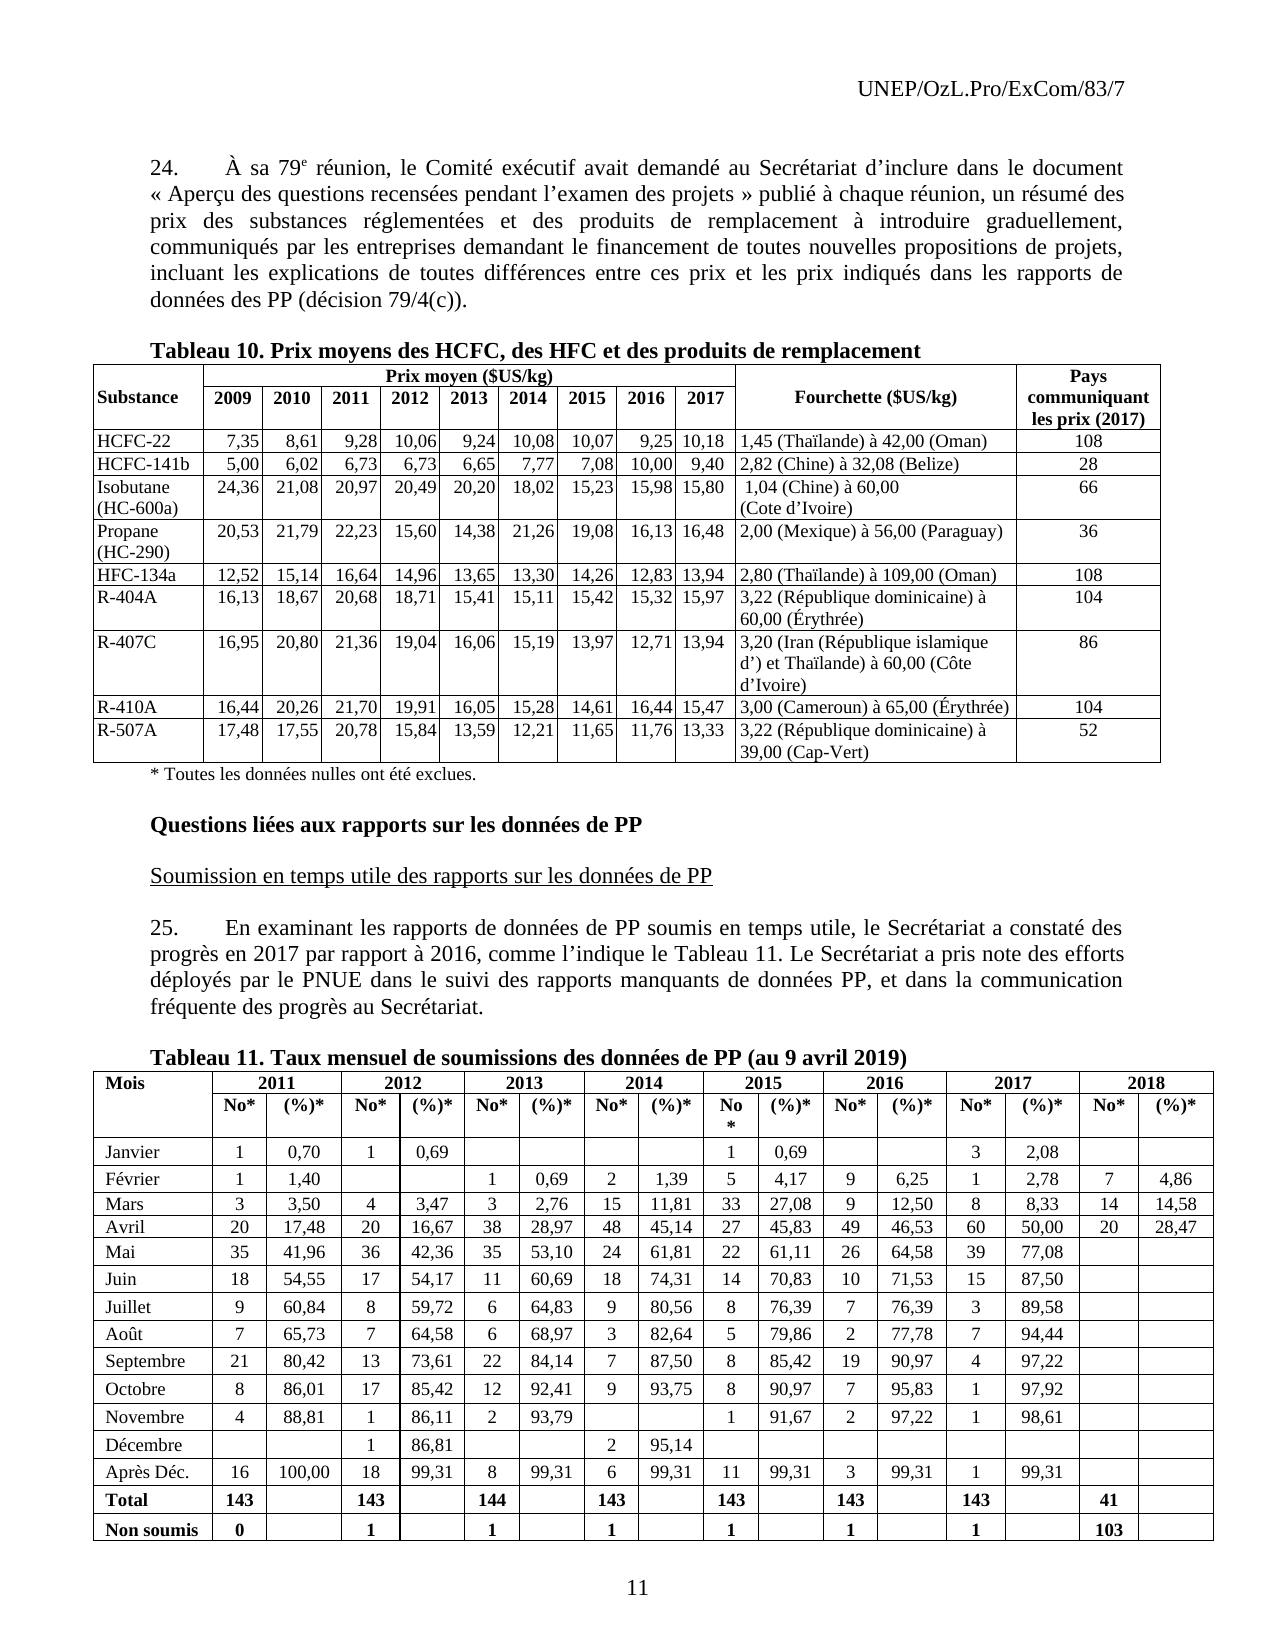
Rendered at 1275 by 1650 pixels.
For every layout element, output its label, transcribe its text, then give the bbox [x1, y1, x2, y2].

table_cell 2 [824, 1404, 877, 1430]
table_cell 95,83 [878, 1375, 946, 1403]
table_cell 14 [704, 1266, 758, 1292]
table_cell 17,55 [263, 719, 321, 762]
table_cell 77,78 [878, 1321, 946, 1347]
table_cell 61,81 [639, 1238, 703, 1265]
table_cell 13 [342, 1348, 399, 1374]
table_cell 46,53 [878, 1216, 946, 1237]
table_cell 4,17 [759, 1166, 823, 1192]
table_cell [1080, 1459, 1138, 1485]
table_cell 89,58 [1006, 1293, 1079, 1319]
table_cell [465, 1431, 519, 1458]
table_cell 8,33 [1006, 1193, 1079, 1215]
table_cell 77,08 [1006, 1238, 1079, 1265]
table_cell 10,06 [381, 430, 439, 452]
table_cell 64,58 [401, 1321, 464, 1347]
table_cell 2 [585, 1431, 638, 1458]
table_cell [465, 1138, 519, 1165]
table_cell 93,79 [520, 1404, 584, 1430]
table_cell [639, 1404, 703, 1430]
table_cell 2012 [381, 387, 439, 429]
table_cell 76,39 [878, 1293, 946, 1319]
table_cell [1139, 1486, 1213, 1513]
table_cell No* [465, 1094, 519, 1137]
table_cell 15,42 [558, 586, 616, 629]
table_cell 5,00 [204, 453, 262, 474]
table_cell 2,00 (Mexique) à 56,00 (Paraguay) [736, 520, 1016, 563]
table_cell [401, 1514, 464, 1540]
table_cell 1 [824, 1514, 877, 1540]
table_cell 15 [947, 1266, 1005, 1292]
table_cell 6 [585, 1459, 638, 1485]
table_cell 7 [947, 1321, 1005, 1347]
table_cell 16,67 [401, 1216, 464, 1237]
table_cell 1 [704, 1514, 758, 1540]
table_cell 99,31 [878, 1459, 946, 1485]
table_cell [1006, 1514, 1079, 1540]
table_cell Isobutane (HC-600a) [94, 476, 203, 519]
table_cell Juillet [94, 1293, 212, 1319]
table_cell 41 [1080, 1486, 1138, 1513]
table_header 2018 [1080, 1072, 1213, 1093]
table_cell [1080, 1138, 1138, 1165]
table_cell 39 [947, 1238, 1005, 1265]
table_cell 14,38 [440, 520, 498, 563]
table_cell 2,76 [520, 1193, 584, 1215]
table_cell 21 [213, 1348, 266, 1374]
table_cell 143 [947, 1486, 1005, 1513]
table_cell Avril [94, 1216, 212, 1237]
table_cell [401, 1166, 464, 1192]
table_cell Décembre [94, 1431, 212, 1458]
table_cell No* [342, 1094, 399, 1137]
table_cell 8 [704, 1348, 758, 1374]
table_cell 22 [465, 1348, 519, 1374]
text * Toutes les données nulles ont été exclues. [66, 763, 1125, 785]
table_cell 98,61 [1006, 1404, 1079, 1430]
table_cell (%)* [639, 1094, 703, 1137]
table_cell 19 [824, 1348, 877, 1374]
table_cell 48 [585, 1216, 638, 1237]
table_cell 1 [947, 1459, 1005, 1485]
table_cell 12,52 [204, 564, 262, 585]
table_cell 3 [213, 1193, 266, 1215]
table_cell 1 [465, 1166, 519, 1192]
table_cell R-407C [94, 631, 203, 695]
table_cell Octobre [94, 1375, 212, 1403]
table_cell [213, 1431, 266, 1458]
table_cell 3 [585, 1321, 638, 1347]
table_cell 15,28 [499, 696, 557, 718]
table_cell 68,97 [520, 1321, 584, 1347]
table_cell 6,25 [878, 1166, 946, 1192]
table_cell 24 [585, 1238, 638, 1265]
table_cell 15,60 [381, 520, 439, 563]
table_cell 2009 [204, 387, 262, 429]
table_cell 0,69 [401, 1138, 464, 1165]
table_cell No* [585, 1094, 638, 1137]
table_cell 87,50 [639, 1348, 703, 1374]
table_cell 108 [1017, 564, 1160, 585]
table_cell 143 [342, 1486, 399, 1513]
table_cell [1080, 1293, 1138, 1319]
table_cell 86 [1017, 631, 1160, 695]
table_cell 2 [465, 1404, 519, 1430]
table_cell 92,41 [520, 1375, 584, 1403]
table_cell [639, 1514, 703, 1540]
table_cell 99,31 [401, 1459, 464, 1485]
table_cell Après Déc. [94, 1459, 212, 1485]
table_cell 2016 [617, 387, 675, 429]
table_cell 13,97 [558, 631, 616, 695]
table_cell 13,94 [676, 631, 735, 695]
table_cell 6 [465, 1321, 519, 1347]
table_cell 1 [704, 1404, 758, 1430]
table_cell (%)* [267, 1094, 341, 1137]
table_cell No* [947, 1094, 1005, 1137]
table_cell 99,31 [639, 1459, 703, 1485]
table_cell 85,42 [401, 1375, 464, 1403]
table_cell 7 [585, 1348, 638, 1374]
table_cell 28,47 [1139, 1216, 1213, 1237]
table_cell 21,08 [263, 476, 321, 519]
table_cell 18,02 [499, 476, 557, 519]
table_cell 16,48 [676, 520, 735, 563]
table_cell 1 [947, 1404, 1005, 1430]
table_cell [1139, 1514, 1213, 1540]
table_cell 20,53 [204, 520, 262, 563]
table_cell 16,44 [204, 696, 262, 718]
table_cell 7,08 [558, 453, 616, 474]
table_cell 15,84 [381, 719, 439, 762]
table_cell 1 [342, 1404, 399, 1430]
table_cell 84,14 [520, 1348, 584, 1374]
table_cell 28,97 [520, 1216, 584, 1237]
table_cell 104 [1017, 586, 1160, 629]
table_cell 3,47 [401, 1193, 464, 1215]
table_cell 19,04 [381, 631, 439, 695]
table_cell Janvier [94, 1138, 212, 1165]
table_cell 7 [824, 1375, 877, 1403]
table_cell 9 [585, 1293, 638, 1319]
table_cell 65,73 [267, 1321, 341, 1347]
table_cell 2,08 [1006, 1138, 1079, 1165]
table_cell 1,39 [639, 1166, 703, 1192]
table_cell 73,61 [401, 1348, 464, 1374]
table_cell 9 [824, 1166, 877, 1192]
table_cell 20,80 [263, 631, 321, 695]
table_cell 6,65 [440, 453, 498, 474]
table_cell 66 [1017, 476, 1160, 519]
table_cell 3,20 (Iran (République islamique d’) et Thaïlande) à 60,00 (Côte d’Ivoire) [736, 631, 1016, 695]
table_cell 35 [213, 1238, 266, 1265]
table_cell 8 [342, 1293, 399, 1319]
table_cell 7,35 [204, 430, 262, 452]
table_cell 18 [342, 1459, 399, 1485]
table_cell 7,77 [499, 453, 557, 474]
text Questions liées aux rapports sur les données de PP [150, 811, 1125, 837]
table_cell [267, 1431, 341, 1458]
table_cell HCFC-141b [94, 453, 203, 474]
table_header Substance [94, 365, 203, 429]
table_cell [520, 1514, 584, 1540]
table_cell 20,68 [322, 586, 380, 629]
table_cell 8 [465, 1459, 519, 1485]
table_cell 3 [947, 1138, 1005, 1165]
table_cell 12,71 [617, 631, 675, 695]
table_cell 90,97 [759, 1375, 823, 1403]
table_cell 15,32 [617, 586, 675, 629]
table_header Fourchette ($US/kg) [736, 365, 1016, 429]
table_cell 70,83 [759, 1266, 823, 1292]
table_cell [1139, 1293, 1213, 1319]
table_cell (%)* [520, 1094, 584, 1137]
table_cell 14,96 [381, 564, 439, 585]
table_cell [585, 1404, 638, 1430]
table_cell [947, 1431, 1005, 1458]
table_cell [759, 1431, 823, 1458]
table_cell 21,26 [499, 520, 557, 563]
table_cell [639, 1486, 703, 1513]
table_cell 18,67 [263, 586, 321, 629]
table_cell [1139, 1348, 1213, 1374]
table_cell [1139, 1404, 1213, 1430]
table_cell 103 [1080, 1514, 1138, 1540]
table_cell 8,61 [263, 430, 321, 452]
table_cell [824, 1138, 877, 1165]
table_cell 5 [704, 1166, 758, 1192]
table_cell [1006, 1486, 1079, 1513]
table_cell 7 [213, 1321, 266, 1347]
table_cell 7 [1080, 1166, 1138, 1192]
table_cell 1,45 (Thaïlande) à 42,00 (Oman) [736, 430, 1016, 452]
table_cell 3 [947, 1293, 1005, 1319]
table_cell 15,97 [676, 586, 735, 629]
table_cell 24,36 [204, 476, 262, 519]
table_cell 60,84 [267, 1293, 341, 1319]
table_cell 64,83 [520, 1293, 584, 1319]
table_cell 1 [465, 1514, 519, 1540]
table_cell 12,83 [617, 564, 675, 585]
table_cell 52 [1017, 719, 1160, 762]
table_cell 2013 [440, 387, 498, 429]
table_cell [1139, 1266, 1213, 1292]
table_cell 2 [824, 1321, 877, 1347]
table_header Mois [94, 1072, 212, 1137]
table_cell 4 [213, 1404, 266, 1430]
table_cell 49 [824, 1216, 877, 1237]
table_cell 15,80 [676, 476, 735, 519]
table_cell 143 [704, 1486, 758, 1513]
table_cell (%)* [401, 1094, 464, 1137]
table_cell 4,86 [1139, 1166, 1213, 1192]
text Tableau 11. Taux mensuel de soumissions des données de PP (au 9 avril 2019) [150, 1044, 1125, 1071]
table_cell Propane (HC-290) [94, 520, 203, 563]
table_cell 86,11 [401, 1404, 464, 1430]
table_cell 99,31 [1006, 1459, 1079, 1485]
table_cell 6,73 [381, 453, 439, 474]
table_cell 33 [704, 1193, 758, 1215]
table_cell 3,50 [267, 1193, 341, 1215]
table_cell [1080, 1321, 1138, 1347]
table_cell 42,36 [401, 1238, 464, 1265]
table_cell 16,05 [440, 696, 498, 718]
table_cell 12,50 [878, 1193, 946, 1215]
table_cell [1139, 1138, 1213, 1165]
table_cell 17,48 [267, 1216, 341, 1237]
table_cell 108 [1017, 430, 1160, 452]
table_cell 6,73 [322, 453, 380, 474]
table_cell 20,20 [440, 476, 498, 519]
table_cell 38 [465, 1216, 519, 1237]
table_cell 15,47 [676, 696, 735, 718]
table_cell Novembre [94, 1404, 212, 1430]
text Tableau 10. Prix moyens des HCFC, des HFC et des produits de remplacement [150, 337, 1125, 363]
table_cell 88,81 [267, 1404, 341, 1430]
table_header 2016 [824, 1072, 946, 1093]
table_cell [1139, 1459, 1213, 1485]
table_cell 20 [213, 1216, 266, 1237]
table_cell 16,95 [204, 631, 262, 695]
table_cell 17 [342, 1266, 399, 1292]
table_cell 11,76 [617, 719, 675, 762]
table_cell 8 [704, 1293, 758, 1319]
table_cell 13,33 [676, 719, 735, 762]
table_cell 27 [704, 1216, 758, 1237]
table_cell 22,23 [322, 520, 380, 563]
table_cell [342, 1166, 399, 1192]
table_cell [878, 1514, 946, 1540]
table_cell R-507A [94, 719, 203, 762]
table_cell 1,40 [267, 1166, 341, 1192]
table_cell 50,00 [1006, 1216, 1079, 1237]
table_cell 1 [213, 1138, 266, 1165]
table_cell 21,70 [322, 696, 380, 718]
table_cell [704, 1431, 758, 1458]
table_cell 1,04 (Chine) à 60,00 (Cote d’Ivoire) [736, 476, 1016, 519]
table_cell 19,91 [381, 696, 439, 718]
table_cell Non soumis [94, 1514, 212, 1540]
table_cell 74,31 [639, 1266, 703, 1292]
table_cell 1 [947, 1166, 1005, 1192]
table_cell 3,22 (République dominicaine) à 60,00 (Érythrée) [736, 586, 1016, 629]
table_cell 104 [1017, 696, 1160, 718]
table_cell 1 [342, 1138, 399, 1165]
table_cell 1 [947, 1514, 1005, 1540]
table_cell 0,69 [759, 1138, 823, 1165]
table_cell 20,97 [322, 476, 380, 519]
table_cell 94,44 [1006, 1321, 1079, 1347]
table_cell 61,11 [759, 1238, 823, 1265]
table_cell [639, 1138, 703, 1165]
table_cell 2,78 [1006, 1166, 1079, 1192]
table_cell 3,00 (Cameroun) à 65,00 (Érythrée) [736, 696, 1016, 718]
table_cell R-410A [94, 696, 203, 718]
table_cell 20 [342, 1216, 399, 1237]
table_cell 28 [1017, 453, 1160, 474]
table_cell 15 [585, 1193, 638, 1215]
table_cell 8 [213, 1375, 266, 1403]
table_cell 36 [1017, 520, 1160, 563]
table_cell [585, 1138, 638, 1165]
table_header Prix moyen ($US/kg) [204, 365, 735, 386]
table_cell 1 [585, 1514, 638, 1540]
table_cell 16,13 [617, 520, 675, 563]
table_cell 76,39 [759, 1293, 823, 1319]
table_cell 45,14 [639, 1216, 703, 1237]
table_cell [1080, 1238, 1138, 1265]
table_cell 15,14 [263, 564, 321, 585]
table_cell 82,64 [639, 1321, 703, 1347]
table_cell 85,42 [759, 1348, 823, 1374]
table_cell Février [94, 1166, 212, 1192]
table_cell [520, 1138, 584, 1165]
table_cell 10,00 [617, 453, 675, 474]
table_cell [401, 1486, 464, 1513]
table_cell 15,11 [499, 586, 557, 629]
table_cell 0,69 [520, 1166, 584, 1192]
table_cell 97,22 [1006, 1348, 1079, 1374]
table_cell 5 [704, 1321, 758, 1347]
table_cell 16 [213, 1459, 266, 1485]
table_cell 143 [585, 1486, 638, 1513]
table_cell [878, 1138, 946, 1165]
table_cell 36 [342, 1238, 399, 1265]
table_cell 14,26 [558, 564, 616, 585]
table_cell 4 [947, 1348, 1005, 1374]
table_cell Août [94, 1321, 212, 1347]
table_cell 15,41 [440, 586, 498, 629]
table_cell 60 [947, 1216, 1005, 1237]
table_cell 13,59 [440, 719, 498, 762]
table_cell 9,25 [617, 430, 675, 452]
table_cell 17 [342, 1375, 399, 1403]
table_cell 18 [585, 1266, 638, 1292]
table_header 2013 [465, 1072, 584, 1093]
table_cell [1080, 1404, 1138, 1430]
table_header 2017 [947, 1072, 1079, 1093]
table_cell (%)* [878, 1094, 946, 1137]
table_cell Juin [94, 1266, 212, 1292]
table_cell 2015 [558, 387, 616, 429]
table_header Pays communiquant les prix (2017) [1017, 365, 1160, 429]
table_cell 10,07 [558, 430, 616, 452]
table_cell 10 [824, 1266, 877, 1292]
table_cell 95,14 [639, 1431, 703, 1458]
table_cell 91,67 [759, 1404, 823, 1430]
table_cell 12,21 [499, 719, 557, 762]
table_cell 1 [704, 1138, 758, 1165]
table_cell 11,65 [558, 719, 616, 762]
table_cell [1139, 1431, 1213, 1458]
table_cell 0,70 [267, 1138, 341, 1165]
table_cell 16,44 [617, 696, 675, 718]
table_cell [1139, 1375, 1213, 1403]
table_header 2012 [342, 1072, 464, 1093]
text Soumission en temps utile des rapports sur les données de PP [150, 862, 1125, 889]
table_cell 20,26 [263, 696, 321, 718]
table_cell Mars [94, 1193, 212, 1215]
table_cell 18,71 [381, 586, 439, 629]
table_cell 54,17 [401, 1266, 464, 1292]
table_cell Total [94, 1486, 212, 1513]
table_cell 64,58 [878, 1238, 946, 1265]
table_cell 9 [585, 1375, 638, 1403]
table_cell [1080, 1266, 1138, 1292]
table_cell 26 [824, 1238, 877, 1265]
table_cell 2,80 (Thaïlande) à 109,00 (Oman) [736, 564, 1016, 585]
table_cell 2,82 (Chine) à 32,08 (Belize) [736, 453, 1016, 474]
table_cell 0 [213, 1514, 266, 1540]
table_cell 86,81 [401, 1431, 464, 1458]
table_cell 59,72 [401, 1293, 464, 1319]
table_cell 13,94 [676, 564, 735, 585]
table_cell 99,31 [759, 1459, 823, 1485]
table_cell [520, 1486, 584, 1513]
table_cell 71,53 [878, 1266, 946, 1292]
table_cell 79,86 [759, 1321, 823, 1347]
table_cell [267, 1486, 341, 1513]
table_header 2014 [585, 1072, 703, 1093]
table_cell 53,10 [520, 1238, 584, 1265]
table_cell 13,65 [440, 564, 498, 585]
table_cell 3 [465, 1193, 519, 1215]
table_cell 20,78 [322, 719, 380, 762]
table_cell 80,56 [639, 1293, 703, 1319]
table_cell 97,92 [1006, 1375, 1079, 1403]
table_cell 99,31 [520, 1459, 584, 1485]
table_cell 12 [465, 1375, 519, 1403]
table_cell (%)* [759, 1094, 823, 1137]
table_cell 16,64 [322, 564, 380, 585]
table_cell 17,48 [204, 719, 262, 762]
table_cell 143 [213, 1486, 266, 1513]
table_cell 90,97 [878, 1348, 946, 1374]
table_cell 4 [342, 1193, 399, 1215]
table_cell 10,08 [499, 430, 557, 452]
table_cell 2014 [499, 387, 557, 429]
table_cell (%)* [1006, 1094, 1079, 1137]
table_cell 9,40 [676, 453, 735, 474]
table_cell [1139, 1321, 1213, 1347]
table_cell 18 [213, 1266, 266, 1292]
table_cell 35 [465, 1238, 519, 1265]
table_cell 20,49 [381, 476, 439, 519]
table_cell 9 [824, 1193, 877, 1215]
table_cell [878, 1486, 946, 1513]
table_cell 11 [465, 1266, 519, 1292]
table_cell [1139, 1238, 1213, 1265]
table_cell [1080, 1348, 1138, 1374]
table_cell 8 [947, 1193, 1005, 1215]
table_cell 11,81 [639, 1193, 703, 1215]
table_cell R-404A [94, 586, 203, 629]
table_cell 10,18 [676, 430, 735, 452]
table_cell [759, 1486, 823, 1513]
table_cell 41,96 [267, 1238, 341, 1265]
table_cell 60,69 [520, 1266, 584, 1292]
table_cell Mai [94, 1238, 212, 1265]
table_header 2011 [213, 1072, 341, 1093]
table_cell [824, 1431, 877, 1458]
table_cell 9,28 [322, 430, 380, 452]
table_cell 8 [704, 1375, 758, 1403]
list À sa 79e réunion, le Comité exécutif avait demandé au Secrétariat d’inclure dans le document « Aperçu des questions recensées pendant l’examen des projets » publié à chaque réunion, un résumé des prix des substances réglementées et des produits de remplacement à introduire graduellement, communiqués par les entreprises demandant le financement de toutes nouvelles propositions de projets, incluant les explications de toutes différences entre ces prix et les prix indiqués dans les rapports de données des PP (décision 79/4(c)). [150, 154, 1125, 312]
table_cell [1080, 1431, 1138, 1458]
table_cell No* [213, 1094, 266, 1137]
table_cell 1 [213, 1166, 266, 1192]
table_cell 54,55 [267, 1266, 341, 1292]
table_cell [267, 1514, 341, 1540]
table_cell 6,02 [263, 453, 321, 474]
table_cell [878, 1431, 946, 1458]
table_cell 86,01 [267, 1375, 341, 1403]
table_cell 45,83 [759, 1216, 823, 1237]
table_cell 7 [824, 1293, 877, 1319]
table_cell 13,30 [499, 564, 557, 585]
table_cell [1080, 1375, 1138, 1403]
table_cell 87,50 [1006, 1266, 1079, 1292]
table_cell No* [824, 1094, 877, 1137]
table_cell Septembre [94, 1348, 212, 1374]
table_cell 15,19 [499, 631, 557, 695]
table_cell 15,98 [617, 476, 675, 519]
table_cell 22 [704, 1238, 758, 1265]
table_cell 14,61 [558, 696, 616, 718]
table_cell 21,79 [263, 520, 321, 563]
table_cell HFC-134a [94, 564, 203, 585]
table_cell 9,24 [440, 430, 498, 452]
table_cell 20 [1080, 1216, 1138, 1237]
table_cell 144 [465, 1486, 519, 1513]
table_cell No* [1080, 1094, 1138, 1137]
table_cell [759, 1514, 823, 1540]
table_cell 3,22 (République dominicaine) à 39,00 (Cap-Vert) [736, 719, 1016, 762]
table_cell 93,75 [639, 1375, 703, 1403]
table_cell 15,23 [558, 476, 616, 519]
table_cell [1006, 1431, 1079, 1458]
table_cell 16,06 [440, 631, 498, 695]
table_cell 1 [342, 1431, 399, 1458]
table_cell 143 [824, 1486, 877, 1513]
table_cell 14,58 [1139, 1193, 1213, 1215]
table_cell 100,00 [267, 1459, 341, 1485]
table_cell 16,13 [204, 586, 262, 629]
table_cell [520, 1431, 584, 1458]
table_cell 14 [1080, 1193, 1138, 1215]
subtitle En examinant les rapports de données de PP soumis en temps utile, le Secrétariat a constaté des progrès en 2017 par rapport à 2016, comme l’indique le Tableau 11. Le Secrétariat a pris note des efforts déployés par le PNUE dans le suivi des rapports manquants de données PP, et dans la communication fréquente des progrès au Secrétariat. [150, 914, 1125, 1019]
table_cell 3 [824, 1459, 877, 1485]
table_cell 2 [585, 1166, 638, 1192]
table_cell 19,08 [558, 520, 616, 563]
table_cell 27,08 [759, 1193, 823, 1215]
table_cell 2017 [676, 387, 735, 429]
table_cell 9 [213, 1293, 266, 1319]
table_cell 21,36 [322, 631, 380, 695]
table_cell (%)* [1139, 1094, 1213, 1137]
table_header 2015 [704, 1072, 823, 1093]
table_cell 97,22 [878, 1404, 946, 1430]
table_cell 1 [947, 1375, 1005, 1403]
table_cell 2010 [263, 387, 321, 429]
table_cell HCFC-22 [94, 430, 203, 452]
table_cell 7 [342, 1321, 399, 1347]
table_cell 2011 [322, 387, 380, 429]
table_cell No* [704, 1094, 758, 1137]
table_cell 11 [704, 1459, 758, 1485]
table_cell 6 [465, 1293, 519, 1319]
table_cell 1 [342, 1514, 399, 1540]
table_cell 80,42 [267, 1348, 341, 1374]
